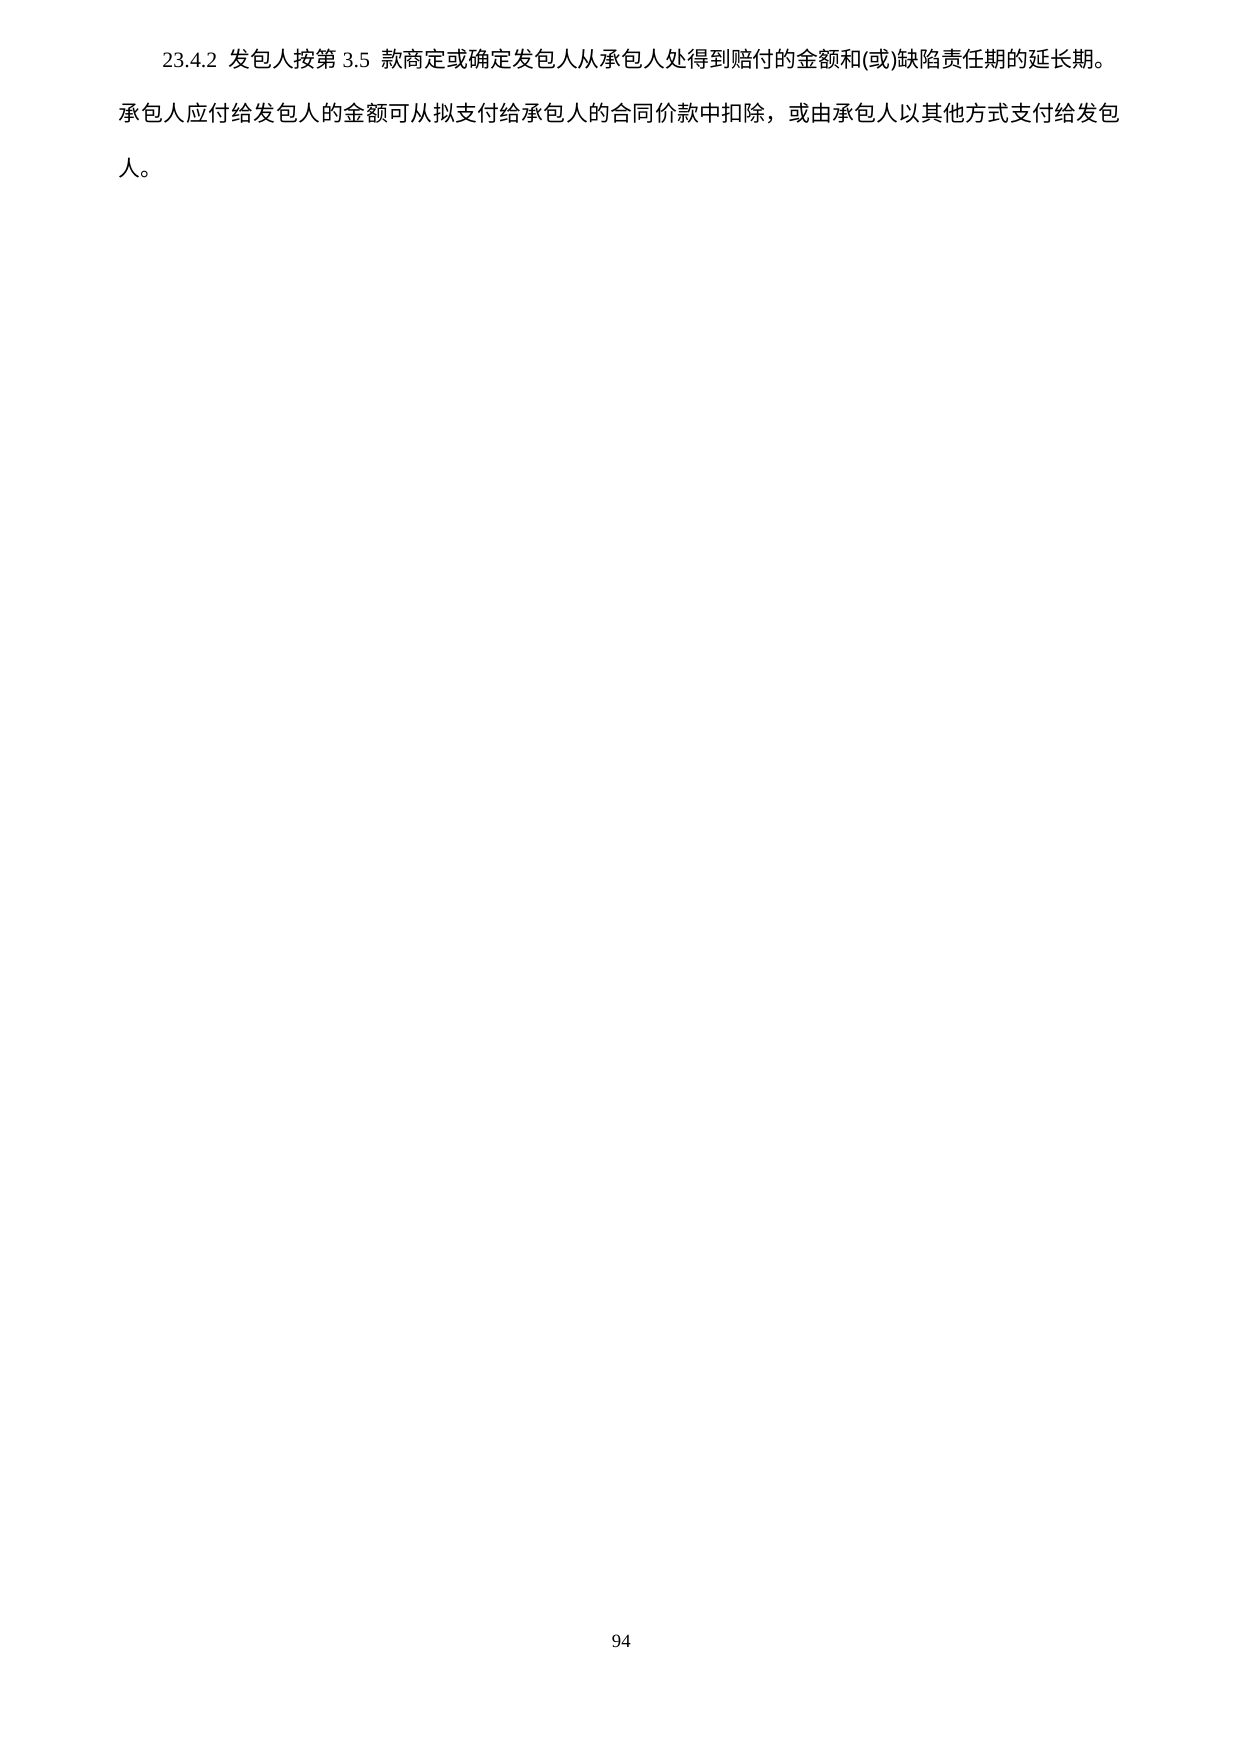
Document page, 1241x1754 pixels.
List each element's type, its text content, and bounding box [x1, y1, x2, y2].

text 23.4.2 发包人按第 3.5 款商定或确定发包人从承包人处得到赔付的金额和(或)缺陷责任期的延长期。 承包人应付给发包人的金额可从拟支付给承包人的合同价款中扣除，或由承包人以其他方式支付给发包 人。 [119, 42, 1131, 183]
